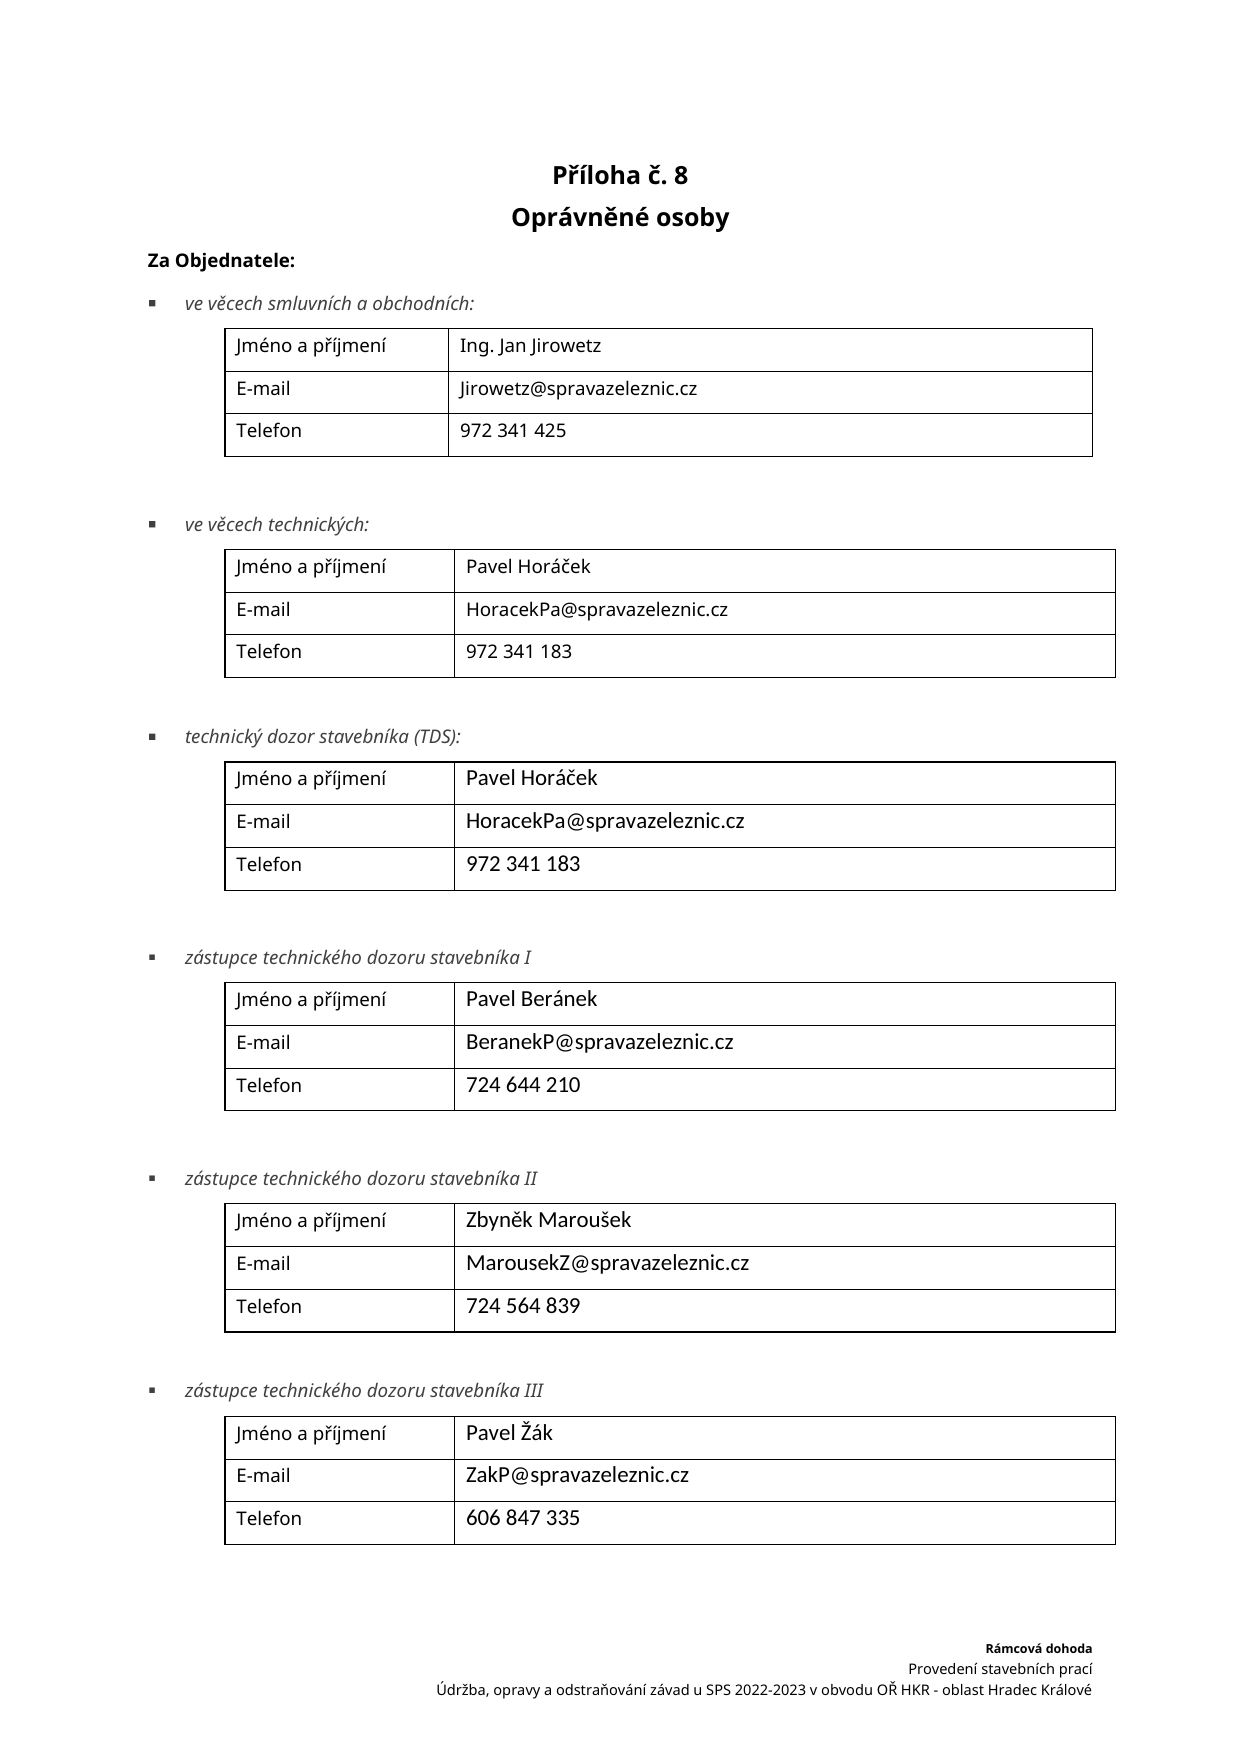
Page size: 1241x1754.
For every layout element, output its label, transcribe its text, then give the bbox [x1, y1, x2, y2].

table_cell E-mail [226, 372, 448, 413]
table_header Jméno a příjmení [226, 1204, 454, 1246]
table_header Zbyněk Maroušek [455, 1204, 1115, 1246]
text Za Objednatele: [148, 244, 1093, 274]
table_cell Telefon [226, 635, 454, 677]
subtitle ve věcech smluvních a obchodních: [148, 286, 1093, 315]
table_cell Telefon [226, 414, 448, 456]
table_header Pavel Horáček [455, 550, 1115, 592]
table_header Pavel Žák [455, 1417, 1115, 1458]
table_header Ing. Jan Jirowetz [449, 329, 1092, 371]
table_header Pavel Horáček [455, 763, 1115, 804]
subtitle zástupce technického dozoru stavebníka III [148, 1374, 1093, 1403]
table_cell Telefon [226, 848, 454, 889]
table_cell ZakP@spravazeleznic.cz [455, 1460, 1115, 1501]
table_cell E-mail [226, 1247, 454, 1289]
table_cell 724 564 839 [455, 1290, 1115, 1331]
table_cell 972 341 425 [449, 414, 1092, 456]
table_cell MarousekZ@spravazeleznic.cz [455, 1247, 1115, 1289]
text Oprávněné osoby [148, 203, 1093, 232]
table_header Jméno a příjmení [226, 983, 454, 1025]
table_cell E-mail [226, 1460, 454, 1501]
table_cell Jirowetz@spravazeleznic.cz [449, 372, 1092, 413]
table_cell 724 644 210 [455, 1069, 1115, 1110]
table_cell 972 341 183 [455, 635, 1115, 677]
table_cell E-mail [226, 593, 454, 634]
table_header Pavel Beránek [455, 983, 1115, 1025]
table_cell 606 847 335 [455, 1502, 1115, 1544]
table_cell E-mail [226, 1026, 454, 1068]
table_cell 972 341 183 [455, 848, 1115, 889]
table_cell HoracekPa@spravazeleznic.cz [455, 805, 1115, 847]
table_cell Telefon [226, 1290, 454, 1331]
table_cell Telefon [226, 1502, 454, 1544]
subtitle ve věcech technických: [148, 507, 1093, 536]
subtitle zástupce technického dozoru stavebníka I [148, 941, 1093, 970]
table_cell HoracekPa@spravazeleznic.cz [455, 593, 1115, 634]
table_cell Telefon [226, 1069, 454, 1110]
table_cell E-mail [226, 805, 454, 847]
table_header Jméno a příjmení [226, 763, 454, 804]
subtitle technický dozor stavebníka (TDS): [148, 720, 1093, 749]
table_header Jméno a příjmení [226, 550, 454, 592]
table_header Jméno a příjmení [226, 1417, 454, 1458]
table_header Jméno a příjmení [226, 329, 448, 371]
text Příloha č. 8 [148, 161, 1093, 190]
table_cell BeranekP@spravazeleznic.cz [455, 1026, 1115, 1068]
subtitle zástupce technického dozoru stavebníka II [148, 1162, 1093, 1191]
